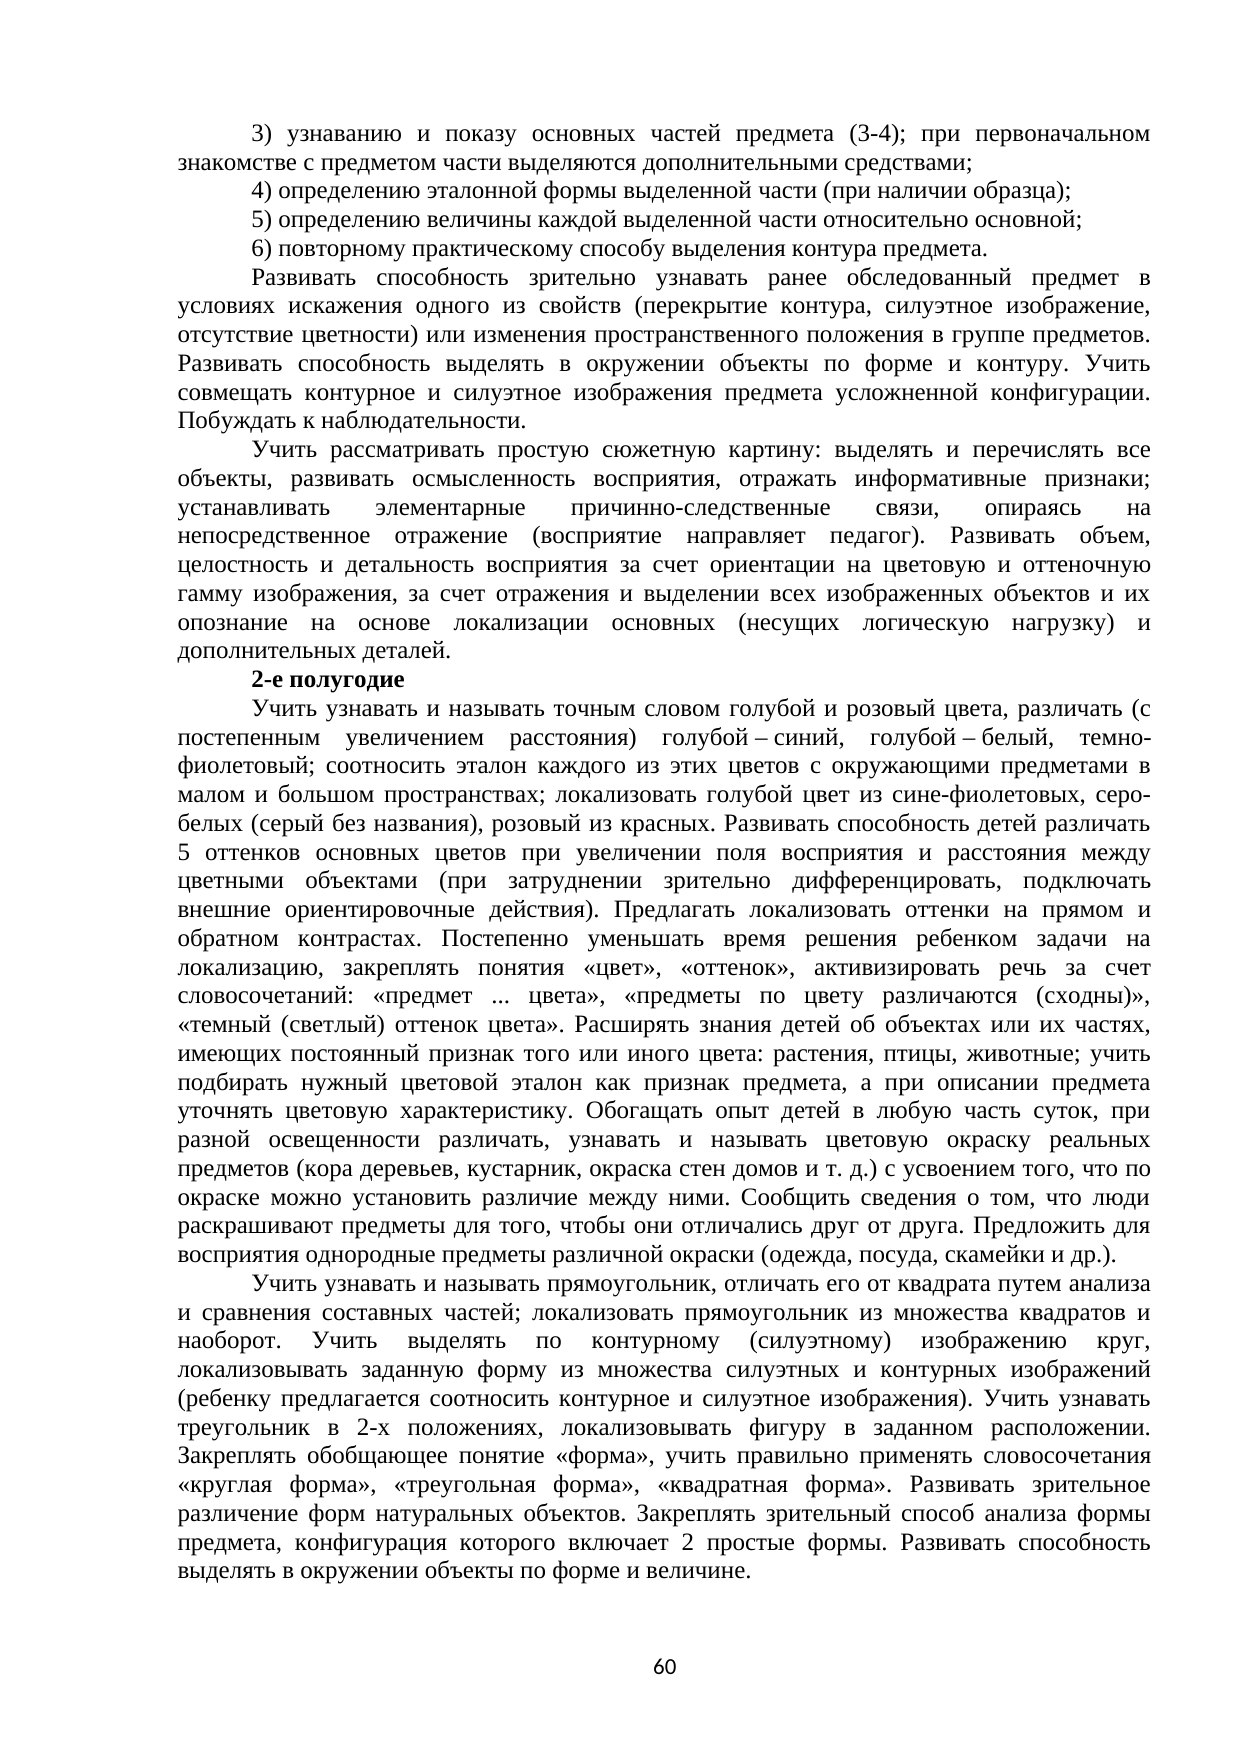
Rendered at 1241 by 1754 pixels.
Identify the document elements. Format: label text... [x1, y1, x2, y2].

text Учить узнавать и называть прямоугольник, отличать его от квадрата путем анализа и сравнения составных частей; локализовать прямоугольник из множества квадратов и наоборот. Учить выделять по контурному (силуэтному) изображению круг, локализовывать заданную форму из множества силуэтных и контурных изображений (ребенку предлагается соотносить контурное и силуэтное изображения). Учить узнавать треугольник в 2-х положениях, локализовывать фигуру в заданном расположении. Закреплять обобщающее понятие «форма», учить правильно применять словосочетания «круглая форма», «треугольная форма», «квадратная форма». Развивать зрительное различение форм натуральных объектов. Закреплять зрительный способ анализа формы предмета, конфигурация которого включает 2 простые формы. Развивать способность выделять в окружении объекты по форме и величине. [177, 1268, 1152, 1584]
text 6) повторному практическому способу выделения контура предмета. [177, 233, 1152, 262]
text Учить рассматривать простую сюжетную картину: выделять и перечислять все объекты, развивать осмысленность восприятия, отражать информативные признаки; устанавливать элементарные причинно-следственные связи, опираясь на непосредственное отражение (восприятие направляет педагог). Развивать объем, целостность и детальность восприятия за счет ориентации на цветовую и оттеночную гамму изображения, за счет отражения и выделении всех изображенных объектов и их опознание на основе локализации основных (несущих логическую нагрузку) и дополнительных деталей. [177, 434, 1152, 664]
text Учить узнавать и называть точным словом голубой и розовый цвета, различать (с постепенным увеличением расстояния) голубой – синий, голубой – белый, темно-фиолетовый; соотносить эталон каждого из этих цветов с окружающими предметами в малом и большом пространствах; локализовать голубой цвет из сине-фиолетовых, серо-белых (серый без названия), розовый из красных. Развивать способность детей различать 5 оттенков основных цветов при увеличении поля восприятия и расстояния между цветными объектами (при затруднении зрительно дифференцировать, подключать внешние ориентировочные действия). Предлагать локализовать оттенки на прямом и обратном контрастах. Постепенно уменьшать время решения ребенком задачи на локализацию, закреплять понятия «цвет», «оттенок», активизировать речь за счет словосочетаний: «предмет ... цвета», «предметы по цвету различаются (сходны)», «темный (светлый) оттенок цвета». Расширять знания детей об объектах или их частях, имеющих постоянный признак того или иного цвета: растения, птицы, животные; учить подбирать нужный цветовой эталон как признак предмета, а при описании предмета уточнять цветовую характеристику. Обогащать опыт детей в любую часть суток, при разной освещенности различать, узнавать и называть цветовую окраску реальных предметов (кора деревьев, кустарник, окраска стен домов и т. д.) с усвоением того, что по окраске можно установить различие между ними. Сообщить сведения о том, что люди раскрашивают предметы для того, чтобы они отличались друг от друга. Предложить для восприятия однородные предметы различной окраски (одежда, посуда, скамейки и др.). [177, 693, 1152, 1268]
text 5) определению величины каждой выделенной части относительно основной; [177, 204, 1152, 233]
text 2-е полугодие [177, 664, 1152, 693]
text 3) узнаванию и показу основных частей предмета (3-4); при первоначальном знакомстве с предметом части выделяются дополнительными средствами; [177, 118, 1152, 176]
text 4) определению эталонной формы выделенной части (при наличии образца); [177, 176, 1152, 204]
text Развивать способность зрительно узнавать ранее обследованный предмет в условиях искажения одного из свойств (перекрытие контура, силуэтное изображение, отсутствие цветности) или изменения пространственного положения в группе предметов. Развивать способность выделять в окружении объекты по форме и контуру. Учить совмещать контурное и силуэтное изображения предмета усложненной конфигурации. Побуждать к наблюдательности. [177, 262, 1152, 434]
